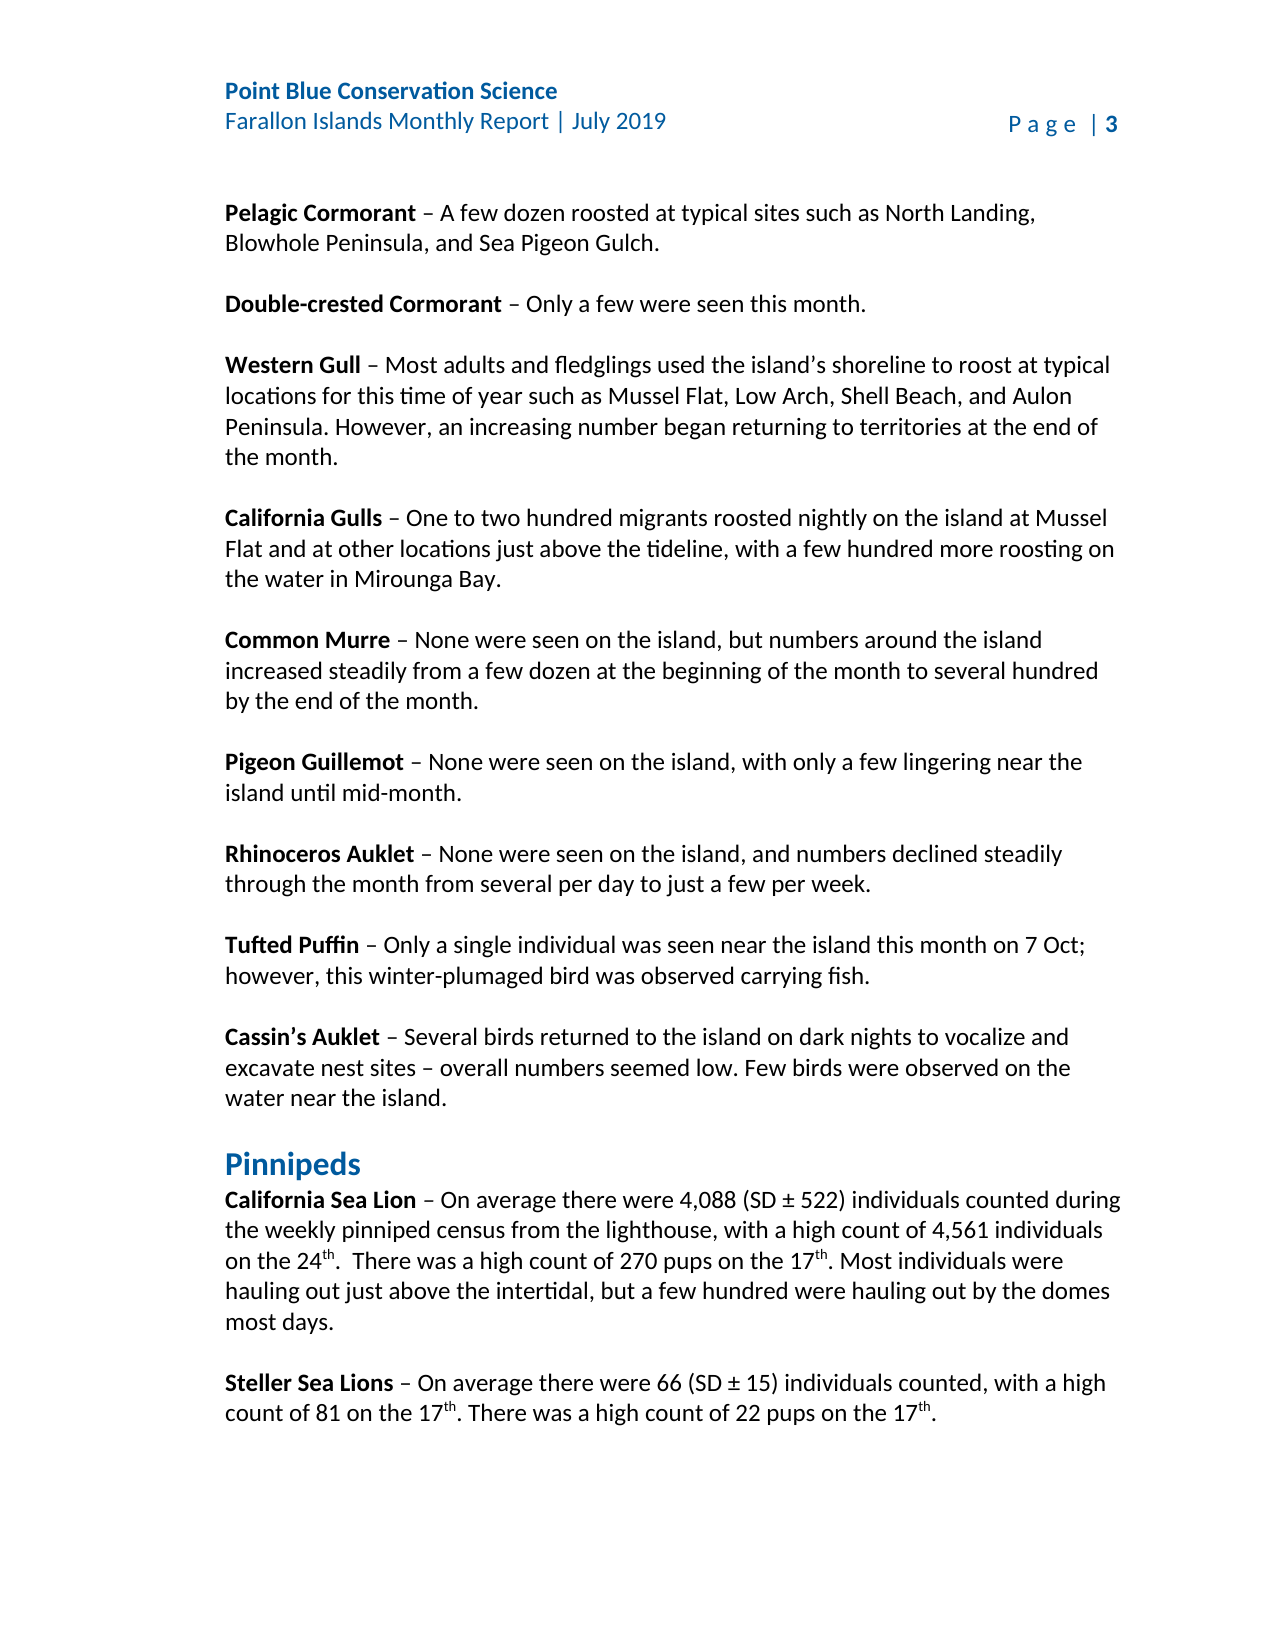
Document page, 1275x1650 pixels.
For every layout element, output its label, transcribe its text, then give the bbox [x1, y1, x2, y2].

text Cassin’s Auklet – Several birds returned to the island on dark nights to vocalize and excavate nest sites – overall numbers seemed low. Few birds were observed on the water near the island. [225, 1021, 1125, 1113]
text Common Murre – None were seen on the island, but numbers around the island increased steadily from a few dozen at the beginning of the month to several hundred by the end of the month. [225, 624, 1125, 716]
text Pinnipeds [225, 1143, 1125, 1184]
text Tufted Puffin – Only a single individual was seen near the island this month on 7 Oct; however, this winter-plumaged bird was observed carrying fish. [225, 929, 1125, 991]
text Pelagic Cormorant – A few dozen roosted at typical sites such as North Landing, Blowhole Peninsula, and Sea Pigeon Gulch. [225, 197, 1125, 258]
text Pigeon Guillemot – None were seen on the island, with only a few lingering near the island until mid-month. [225, 746, 1125, 807]
text Western Gull – Most adults and fledglings used the island’s shoreline to roost at typical locations for this time of year such as Mussel Flat, Low Arch, Shell Beach, and Aulon Peninsula. However, an increasing number began returning to territories at the end of the month. [225, 350, 1125, 472]
text Steller Sea Lions – On average there were 66 (SD ± 15) individuals counted, with a high count of 81 on the 17th. There was a high count of 22 pups on the 17th. [225, 1367, 1125, 1428]
text California Gulls – One to two hundred migrants roosted nightly on the island at Mussel Flat and at other locations just above the tideline, with a few hundred more roosting on the water in Mirounga Bay. [225, 502, 1125, 594]
text Rhinoceros Auklet – None were seen on the island, and numbers declined steadily through the month from several per day to just a few per week. [225, 838, 1125, 899]
text Double-crested Cormorant – Only a few were seen this month. [225, 289, 1125, 319]
text California Sea Lion – On average there were 4,088 (SD ± 522) individuals counted during the weekly pinniped census from the lighthouse, with a high count of 4,561 individuals on the 24th. There was a high count of 270 pups on the 17th. Most individuals were hauling out just above the intertidal, but a few hundred were hauling out by the domes most days. [225, 1184, 1125, 1337]
